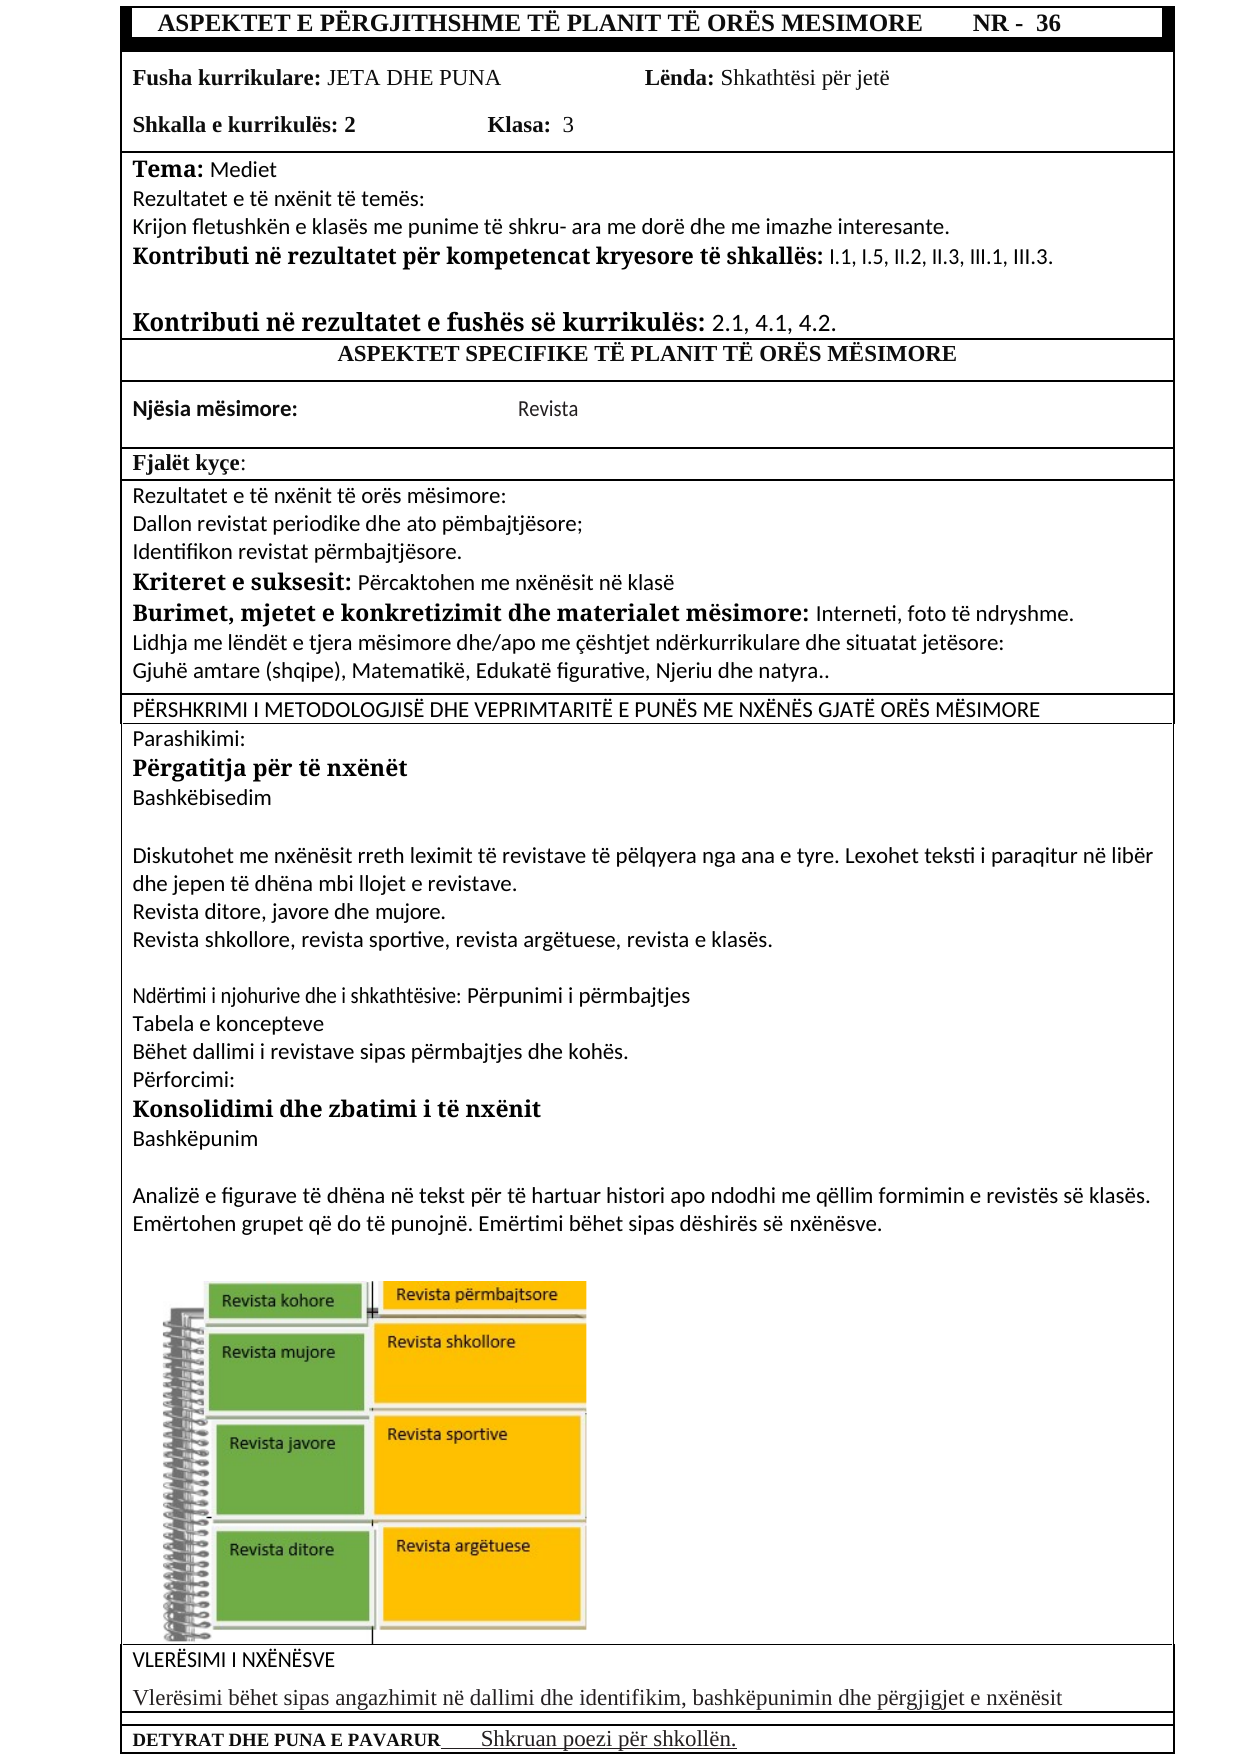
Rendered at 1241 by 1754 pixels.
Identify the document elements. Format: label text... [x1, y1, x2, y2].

table_cell Tema: Mediet Rezultatet e të nxënit të temës: Krijon fletushkën e klasës me punime të shkru- ara me dorë dhe me imazhe interesante. Kontributi në rezultatet për kompetencat kryesore të shkallës: I.1, I.5, II.2, II.3, III.1, III.3. Kontributi në rezultatet e fushës së kurrikulës: 2.1, 4.1, 4.2. [122, 153, 1173, 338]
table_cell [122, 1713, 1173, 1724]
table_cell DETYRAT DHE PUNA E PAVARUR Shkruan poezi për shkollën. [122, 1726, 1173, 1752]
table_cell Parashikimi: Përgatitja për të nxënët Bashkëbisedim Diskutohet me nxënësit rreth leximit të revistave të pëlqyera nga ana e tyre. Lexohet teksti i paraqitur në libër dhe jepen të dhëna mbi llojet e revistave. Revista ditore, javore dhe mujore. Revista shkollore, revista sportive, revista argëtuese, revista e klasës. Ndërtimi i njohurive dhe i shkathtësive: Përpunimi i përmbajtjes Tabela e koncepteve Bëhet dallimi i revistave sipas përmbajtjes dhe kohës. Përforcimi: Konsolidimi dhe zbatimi i të nxënit Bashkëpunim Analizë e figurave të dhëna në tekst për të hartuar histori apo ndodhi me qëllim formimin e revistës së klasës. Emërtohen grupet që do të punojnë. Emërtimi bëhet sipas dëshirës së nxënësve. [122, 723, 1173, 1644]
table_cell ASPEKTET SPECIFIKE TË PLANIT TË ORËS MËSIMORE [122, 340, 1173, 380]
table_cell Fusha kurrikulare: JETA DHE PUNA Lënda: Shkathtësi për jetë Shkalla e kurrikulës: 2 Klasa: 3 [122, 52, 1173, 151]
table_cell PËRSHKRIMI I METODOLOGJISË DHE VEPRIMTARITË E PUNËS ME NXËNËS GJATË ORËS MËSIMORE [122, 695, 1173, 723]
picture [162, 1281, 587, 1644]
table_cell VLERËSIMI I NXËNËSVE Vlerësimi bëhet sipas angazhimit në dallimi dhe identifikim, bashkëpunimin dhe përgjigjet e nxënësit [122, 1644, 1173, 1711]
table_cell Fjalët kyçe: [122, 449, 1173, 479]
table_header ASPEKTET E PËRGJITHSHME TË PLANIT TË ORËS MESIMORE NR - 36 [122, 8, 1173, 50]
table_cell Njësia mësimore: Revista [122, 382, 1173, 447]
table_cell Rezultatet e të nxënit të orës mësimore: Dallon revistat periodike dhe ato pëmbajtjësore; Identifikon revistat përmbajtjësore. Kriteret e suksesit: Përcaktohen me nxënësit në klasë Burimet, mjetet e konkretizimit dhe materialet mësimore: Interneti, foto të ndryshme. Lidhja me lëndët e tjera mësimore dhe/apo me çështjet ndërkurrikulare dhe situatat jetësore: Gjuhë amtare (shqipe), Matematikë, Edukatë figurative, Njeriu dhe natyra.. [122, 481, 1173, 693]
